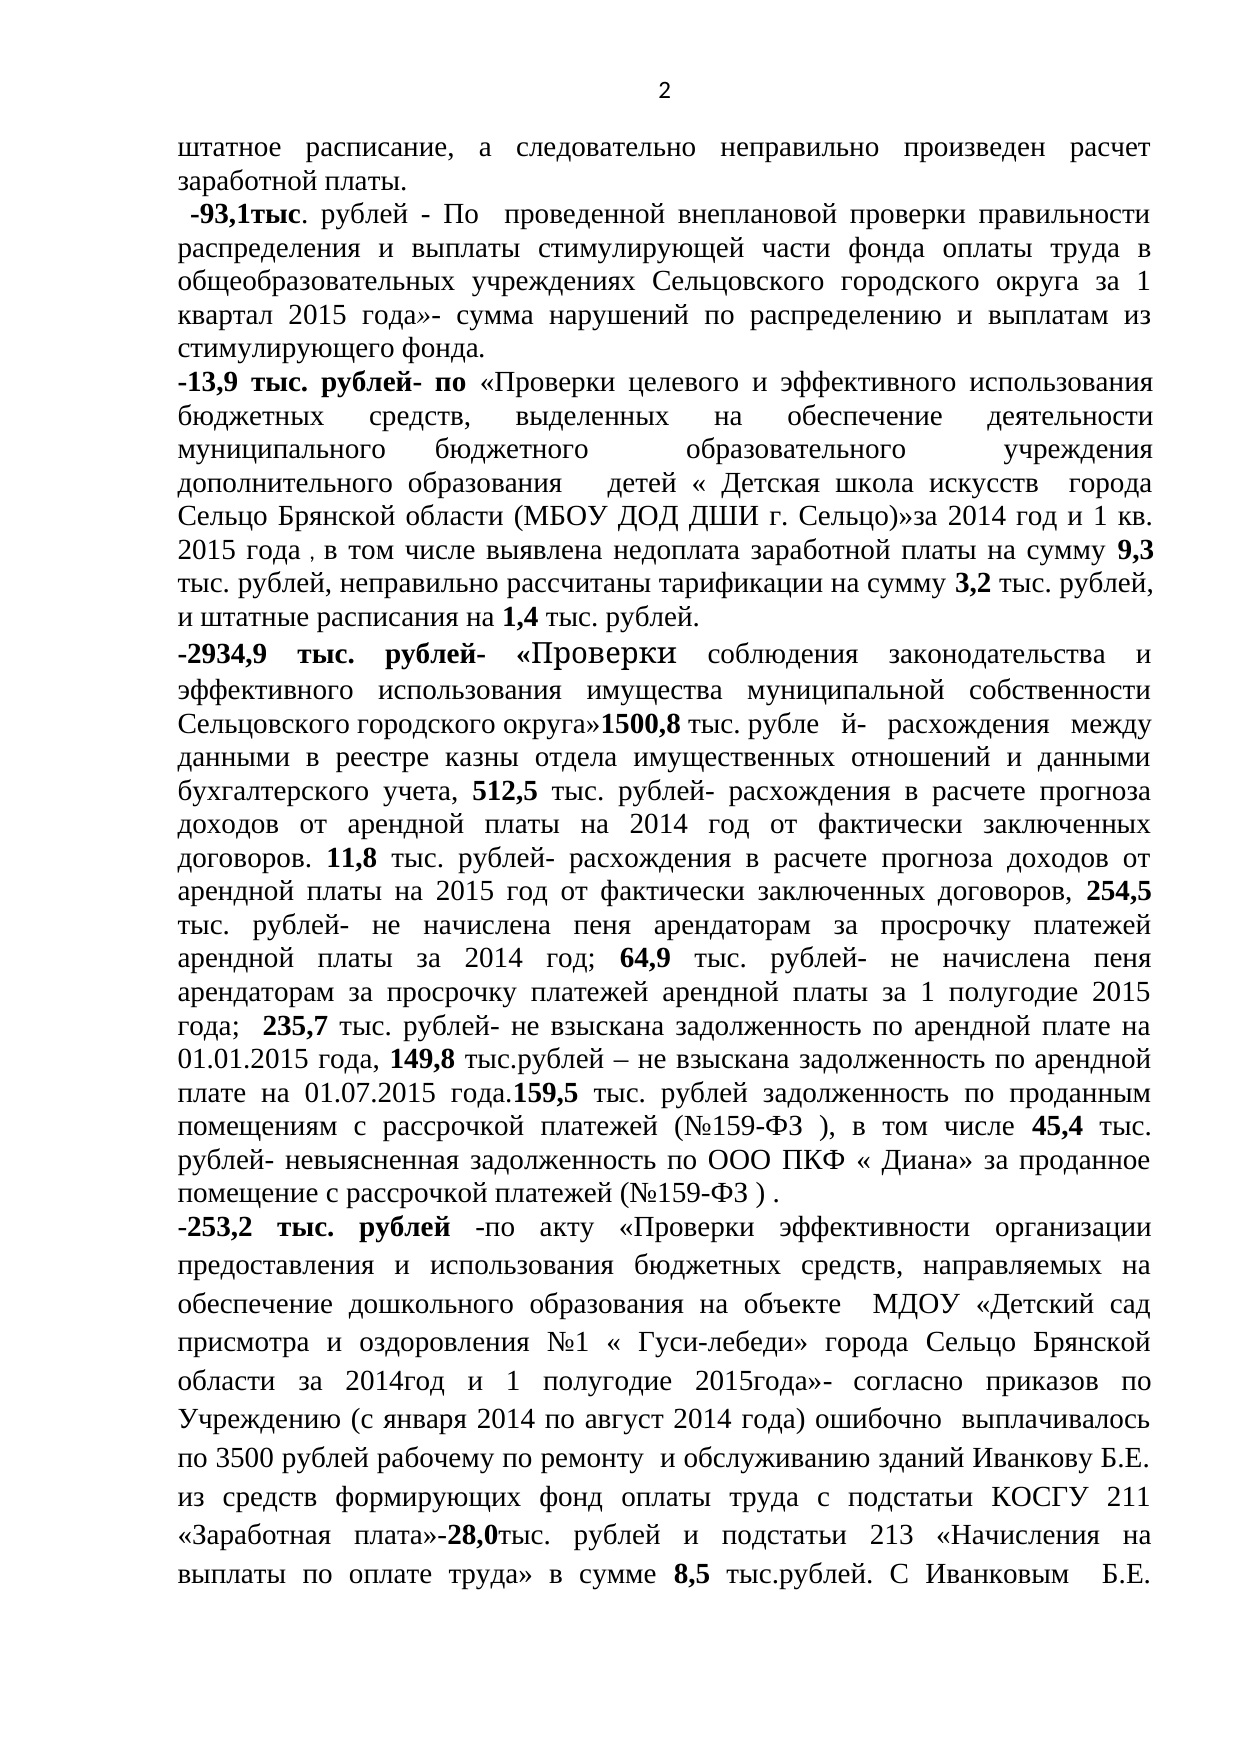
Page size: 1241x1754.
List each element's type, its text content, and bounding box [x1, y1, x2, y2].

text -13,9 тыс. рублей- по «Проверки целевого и эффективного использования бюджетных средств, выделенных на обеспечение деятельности муниципального бюджетного образовательного учреждения дополнительного образования детей « Детская школа искусств города Сельцо Брянской области (МБОУ ДОД ДШИ г. Сельцо)»за 2014 год и 1 кв. 2015 года , в том числе выявлена недоплата заработной платы на сумму 9,3 тыс. рублей, неправильно рассчитаны тарификации на сумму 3,2 тыс. рублей, и штатные расписания на 1,4 тыс. рублей. [177, 364, 1154, 632]
text -93,1тыс. рублей - По проведенной внеплановой проверки правильности распределения и выплаты стимулирующей части фонда оплаты труда в общеобразовательных учреждениях Сельцовского городского округа за 1 квартал 2015 года»- сумма нарушений по распределению и выплатам из стимулирующего фонда. [177, 196, 1152, 364]
text -2934,9 тыс. рублей- «Проверки соблюдения законодательства и эффективного использования имущества муниципальной собственности Сельцовского городского округа»1500,8 тыс. рубле й- расхождения между данными в реестре казны отдела имущественных отношений и данными бухгалтерского учета, 512,5 тыс. рублей- расхождения в расчете прогноза доходов от арендной платы на 2014 год от фактически заключенных договоров. 11,8 тыс. рублей- расхождения в расчете прогноза доходов от арендной платы на 2015 год от фактически заключенных договоров, 254,5 тыс. рублей- не начислена пеня арендаторам за просрочку платежей арендной платы за 2014 год; 64,9 тыс. рублей- не начислена пеня арендаторам за просрочку платежей арендной платы за 1 полугодие 2015 года; 235,7 тыс. рублей- не взыскана задолженность по арендной плате на 01.01.2015 года, 149,8 тыс.рублей – не взыскана задолженность по арендной плате на 01.07.2015 года.159,5 тыс. рублей задолженность по проданным помещениям с рассрочкой платежей (№159-ФЗ ), в том числе 45,4 тыс. рублей- невыясненная задолженность по ООО ПКФ « Диана» за проданное помещение с рассрочкой платежей (№159-ФЗ ) . [177, 632, 1152, 1209]
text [177, 1209, 1152, 1589]
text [177, 129, 1152, 196]
